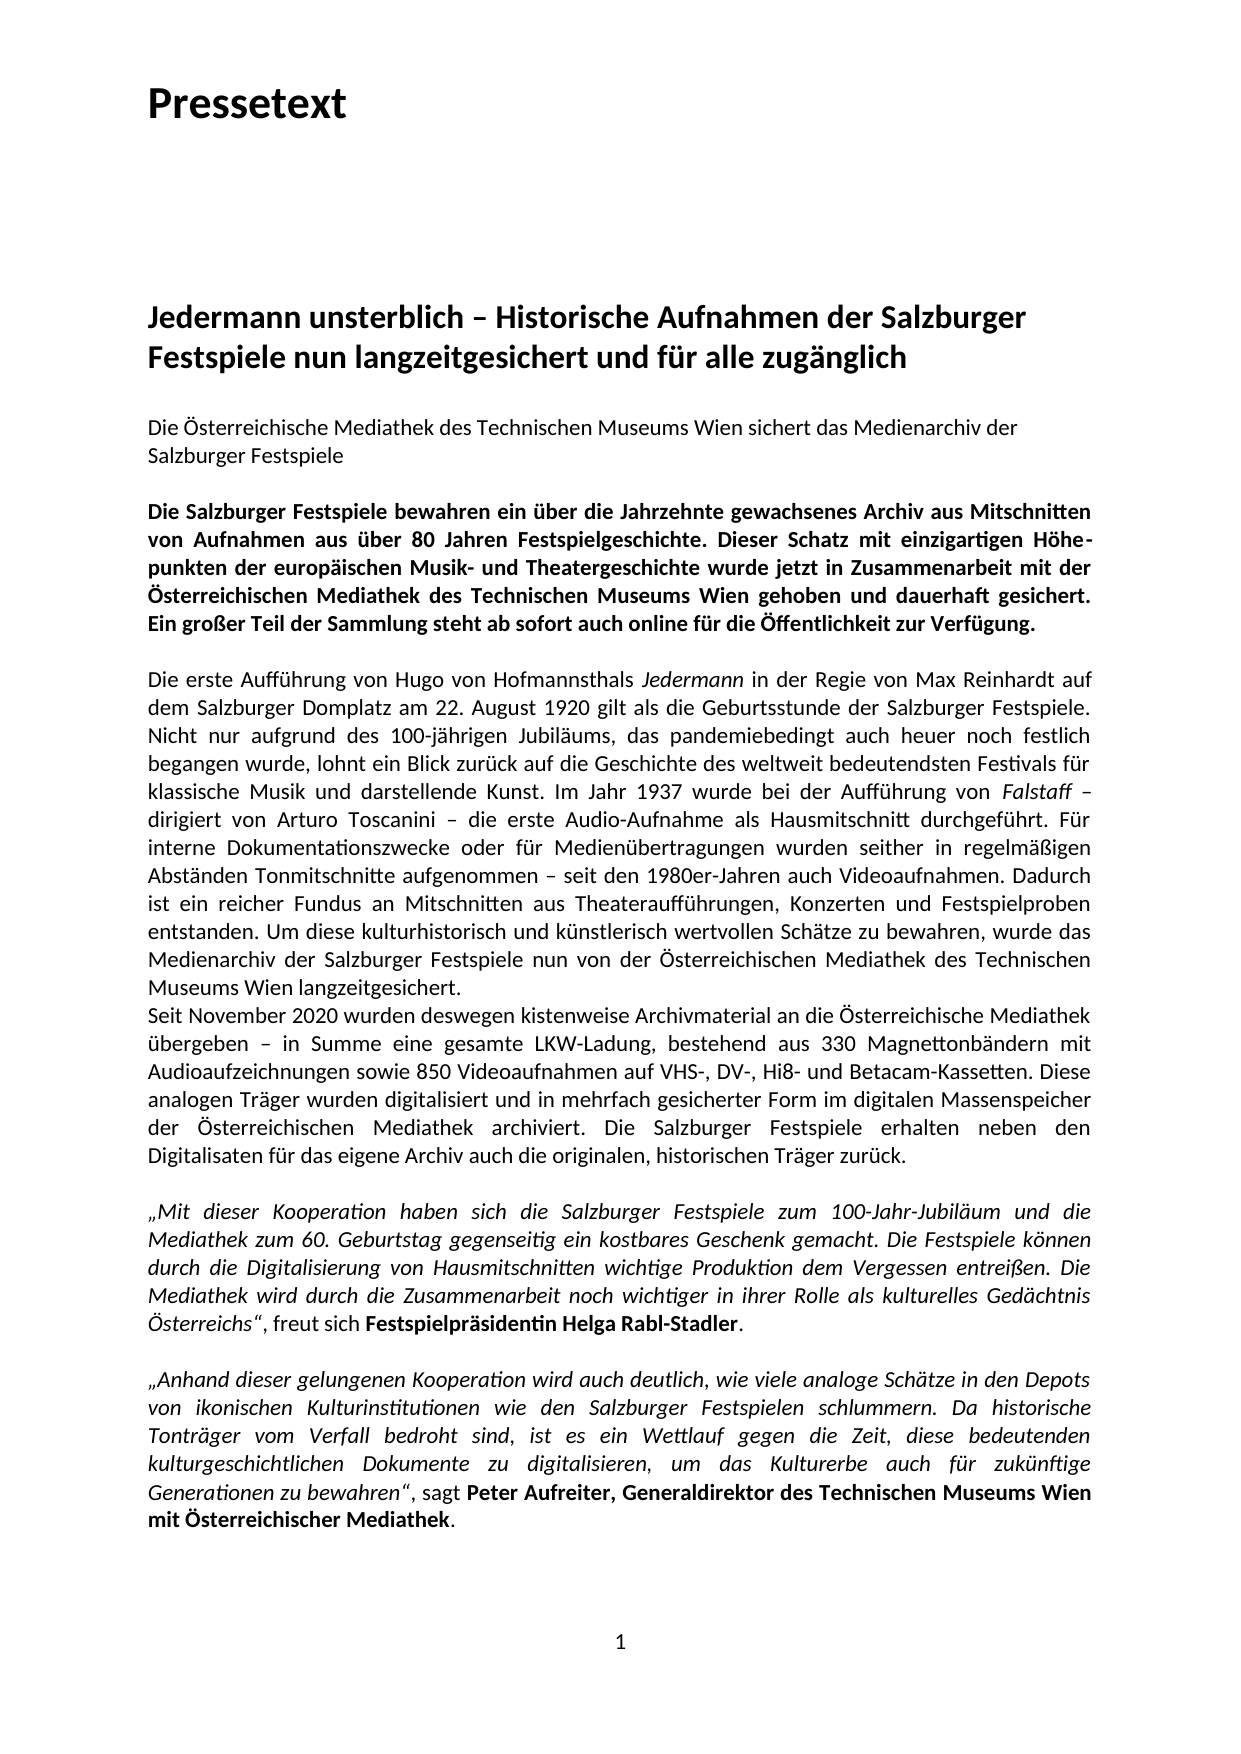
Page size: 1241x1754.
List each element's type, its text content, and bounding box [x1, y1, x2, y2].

text „Mit dieser Kooperation haben sich die Salzburger Festspiele zum 100-Jahr-Jubiläum und die Mediathek zum 60. Geburtstag gegenseitig ein kostbares Geschenk gemacht. Die Festspiele können durch die Digitalisierung von Hausmitschnitten wichtige Produktion dem Vergessen entreißen. Die Mediathek wird durch die Zusammenarbeit noch wichtiger in ihrer Rolle als kulturelles Gedächtnis Österreichs“, freut sich Festspielpräsidentin Helga Rabl-Stadler. [148, 1197, 1092, 1337]
text Die Österreichische Mediathek des Technischen Museums Wien sichert das Medienarchiv der Salzburger Festspiele [148, 413, 1092, 469]
text „Anhand dieser gelungenen Kooperation wird auch deutlich, wie viele analoge Schätze in den Depots von ikonischen Kulturinstitutionen wie den Salzburger Festspielen schlummern. Da historische Tonträger vom Verfall bedroht sind, ist es ein Wettlauf gegen die Zeit, diese bedeutenden kulturgeschichtlichen Dokumente zu digitalisieren, um das Kulturerbe auch für zukünftige Generationen zu bewahren“, sagt Peter Aufreiter, Generaldirektor des Technischen Museums Wien mit Österreichischer Mediathek. [148, 1366, 1092, 1534]
text Die Salzburger Festspiele bewahren ein über die Jahrzehnte gewachsenes Archiv aus Mitschnitten von Aufnahmen aus über 80 Jahren Festspielgeschichte. Dieser Schatz mit einzigartigen Höhepunkten der europäischen Musik- und Theatergeschichte wurde jetzt in Zusammenarbeit mit der Österreichischen Mediathek des Technischen Museums Wien gehoben und dauerhaft gesichert. Ein großer Teil der Sammlung steht ab sofort auch online für die Öffentlichkeit zur Verfügung. [148, 497, 1092, 637]
text Jedermann unsterblich – Historische Aufnahmen der Salzburger Festspiele nun langzeitgesichert und für alle zugänglich [148, 296, 1092, 377]
text Seit November 2020 wurden deswegen kistenweise Archivmaterial an die Österreichische Mediathek übergeben – in Summe eine gesamte LKW-Ladung, bestehend aus 330 Magnettonbändern mit Audioaufzeichnungen sowie 850 Videoaufnahmen auf VHS-, DV-, Hi8- und Betacam-Kassetten. Diese analogen Träger wurden digitalisiert und in mehrfach gesicherter Form im digitalen Massenspeicher der Österreichischen Mediathek archiviert. Die Salzburger Festspiele erhalten neben den Digitalisaten für das eigene Archiv auch die originalen, historischen Träger zurück. [148, 1001, 1092, 1169]
text Die erste Aufführung von Hugo von Hofmannsthals Jedermann in der Regie von Max Reinhardt auf dem Salzburger Domplatz am 22. August 1920 gilt als die Geburtsstunde der Salzburger Festspiele. Nicht nur aufgrund des 100-jährigen Jubiläums, das pandemiebedingt auch heuer noch festlich begangen wurde, lohnt ein Blick zurück auf die Geschichte des weltweit bedeutendsten Festivals für klassische Musik und darstellende Kunst. Im Jahr 1937 wurde bei der Aufführung von Falstaff – dirigiert von Arturo Toscanini – die erste Audio-Aufnahme als Hausmitschnitt durchgeführt. Für interne Dokumentationszwecke oder für Medienübertragungen wurden seither in regelmäßigen Abständen Tonmitschnitte aufgenommen – seit den 1980er-Jahren auch Videoaufnahmen. Dadurch ist ein reicher Fundus an Mitschnitten aus Theateraufführungen, Konzerten und Festspielproben entstanden. Um diese kulturhistorisch und künstlerisch wertvollen Schätze zu bewahren, wurde das Medienarchiv der Salzburger Festspiele nun von der Österreichischen Mediathek des Technischen Museums Wien langzeitgesichert. [148, 665, 1092, 1001]
